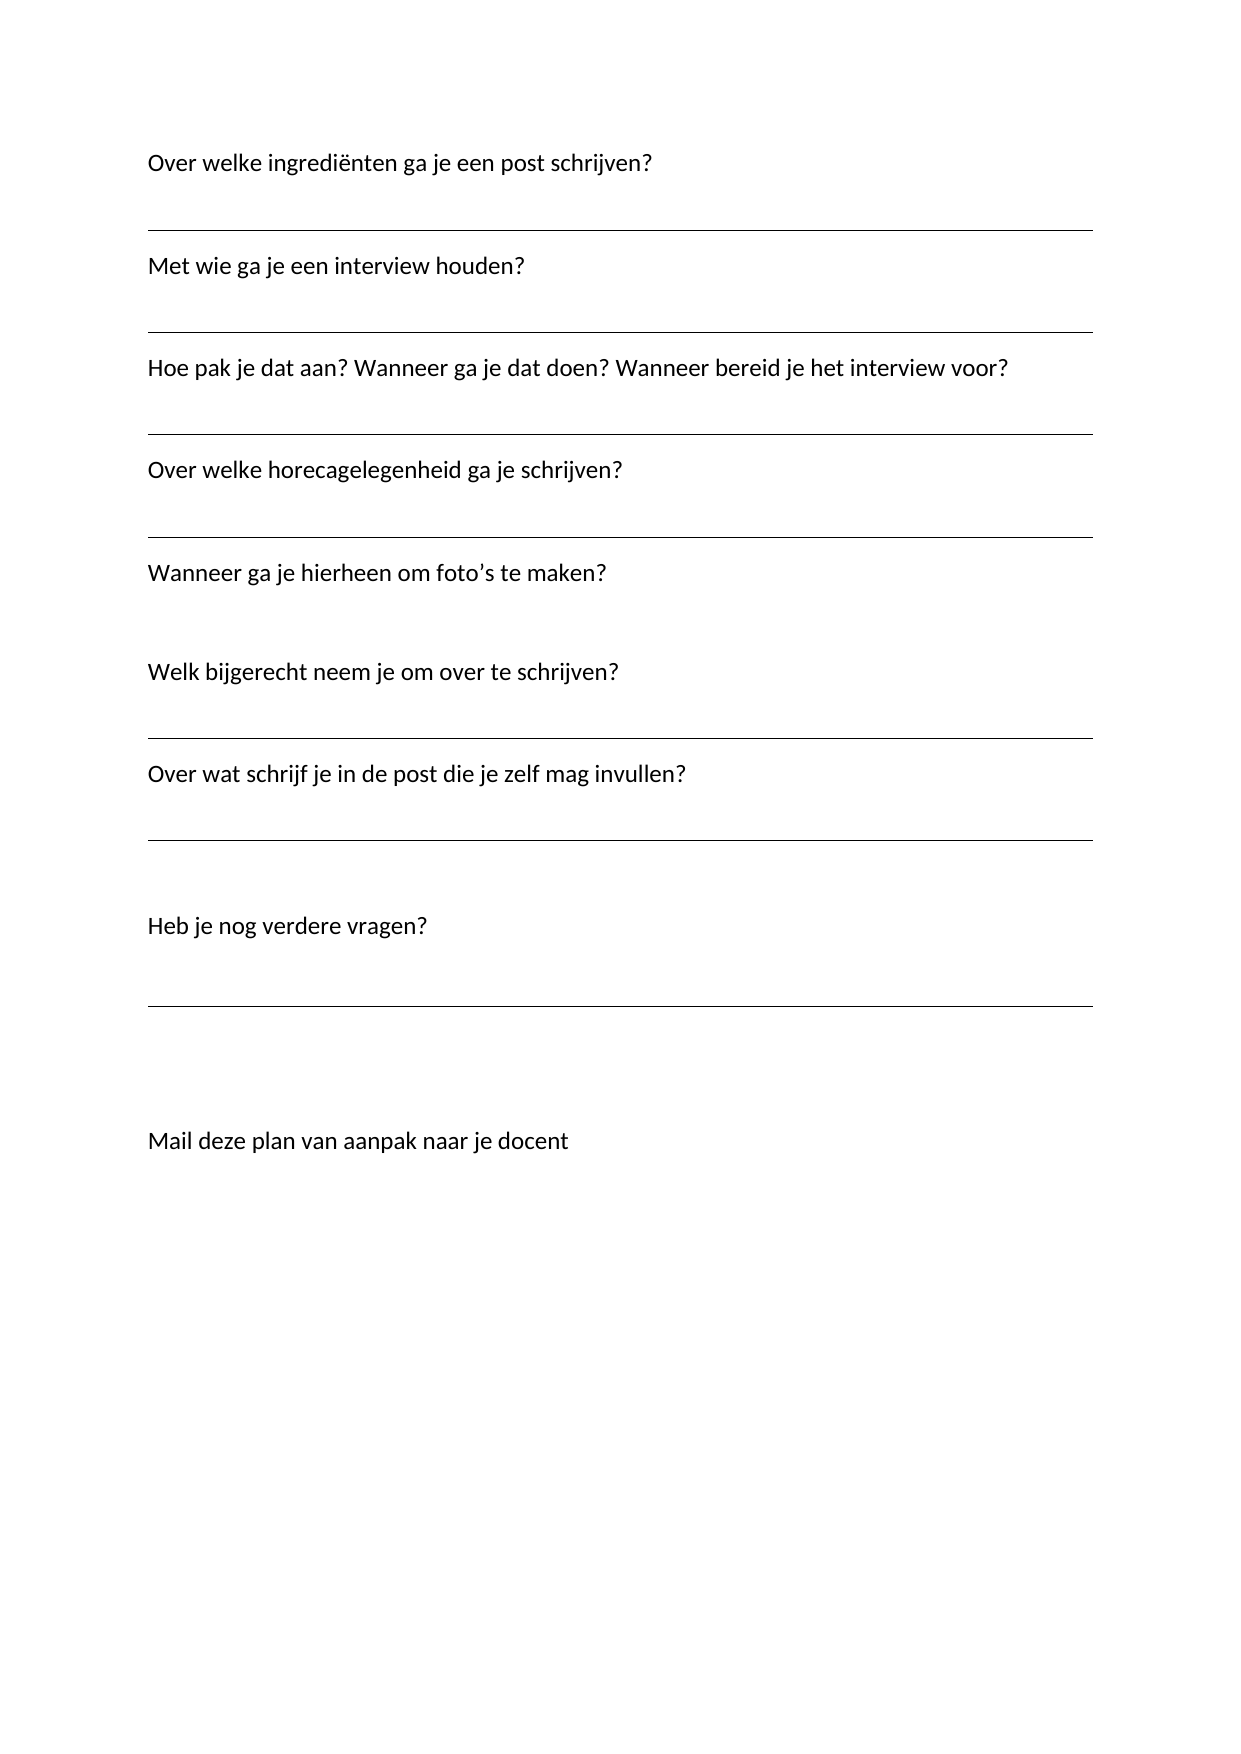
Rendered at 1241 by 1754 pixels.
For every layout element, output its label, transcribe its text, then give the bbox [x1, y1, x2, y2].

text Over welke ingrediënten ga je een post schrijven? [148, 148, 1093, 178]
text Met wie ga je een interview houden? [148, 250, 1093, 280]
text Wanneer ga je hierheen om foto’s te maken? [148, 557, 1093, 587]
text Heb je nog verdere vragen? [148, 910, 1093, 1006]
text Over welke horecagelegenheid ga je schrijven? [148, 454, 1093, 485]
text Mail deze plan van aanpak naar je docent [148, 1125, 1093, 1155]
text Welk bijgerecht neem je om over te schrijven? [148, 656, 1093, 686]
text Hoe pak je dat aan? Wanneer ga je dat doen? Wanneer bereid je het interview voor? [148, 352, 1093, 383]
text Over wat schrijf je in de post die je zelf mag invullen? [148, 758, 1093, 789]
